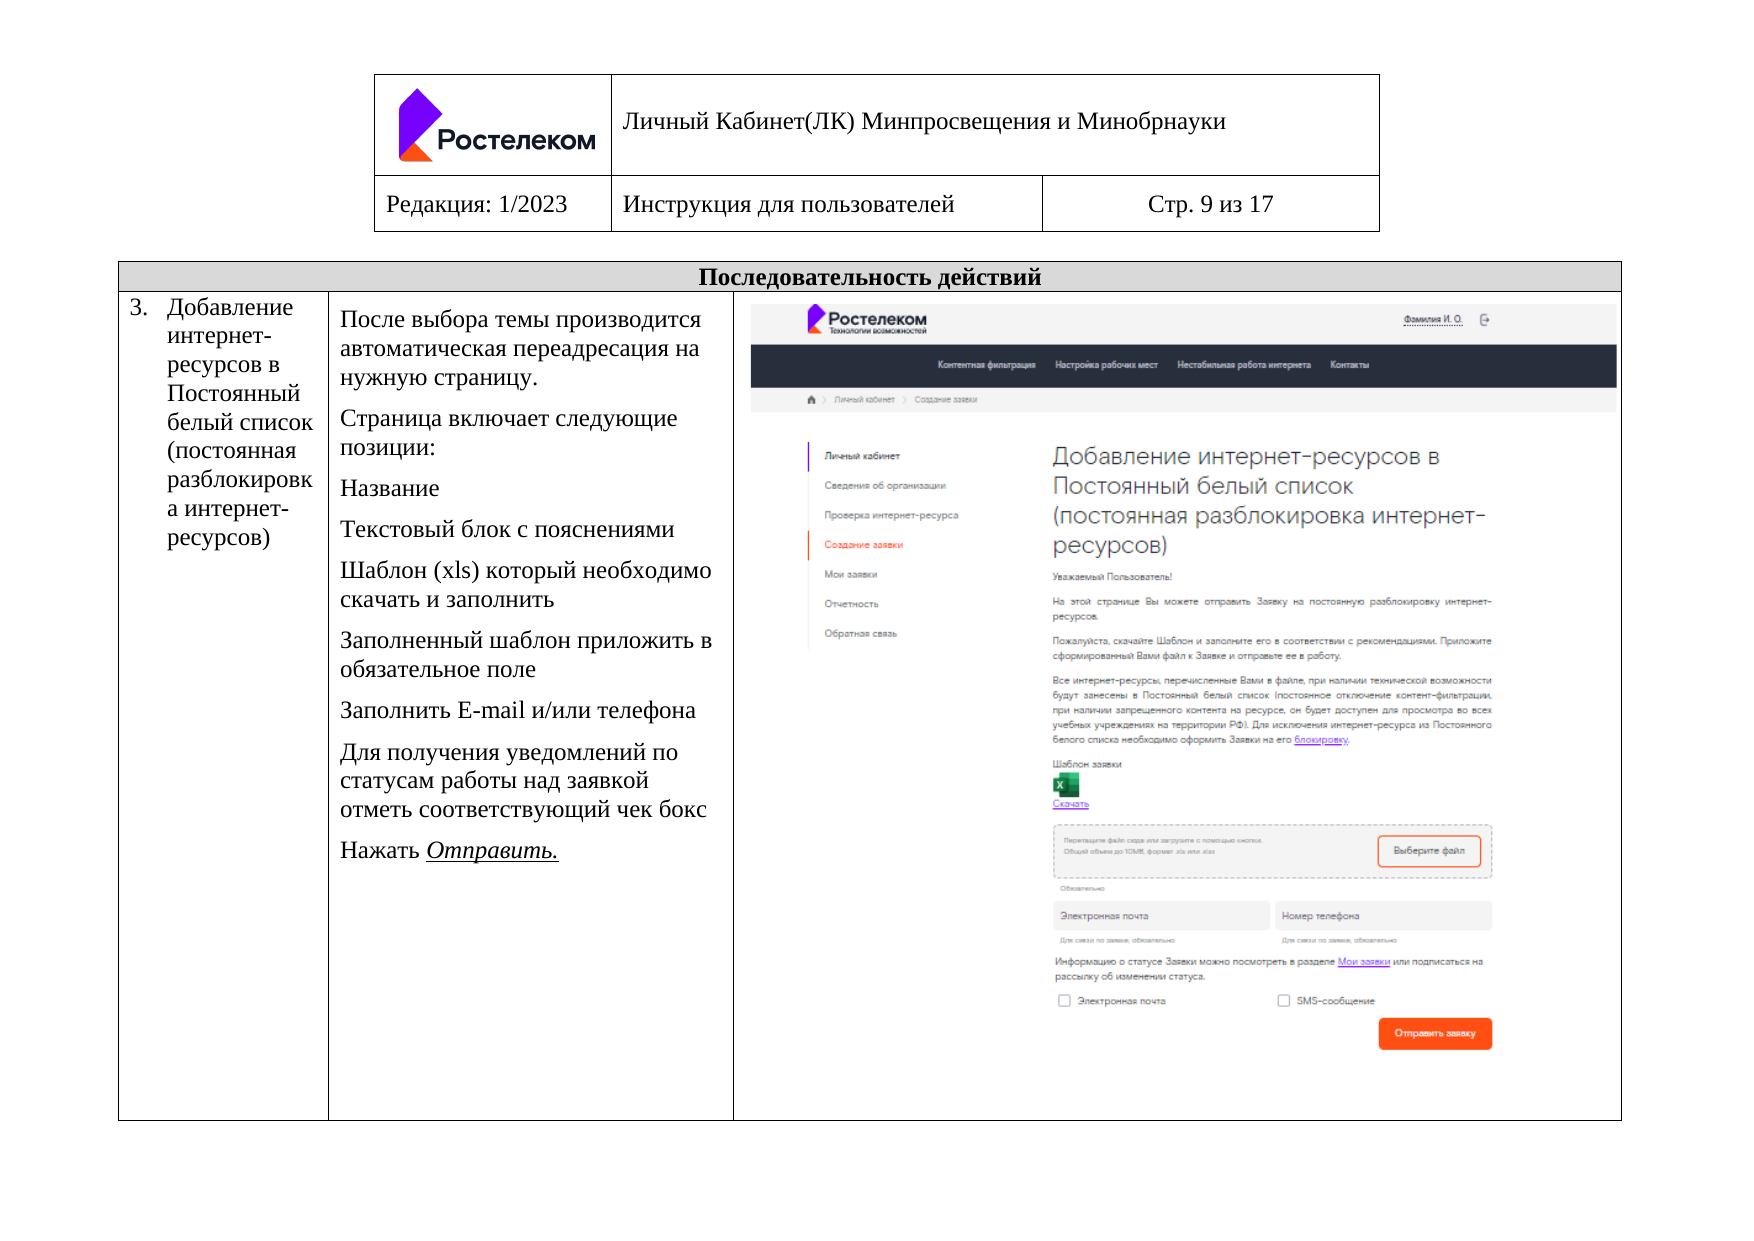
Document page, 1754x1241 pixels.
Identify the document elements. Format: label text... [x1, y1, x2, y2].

picture [385, 75, 609, 175]
table_cell Добавление интернет-ресурсов в Постоянный белый список (постоянная разблокировка интернет-ресурсов) [119, 292, 328, 1120]
picture [750, 304, 1617, 1108]
table_header Последовательность действий [119, 262, 1621, 291]
table_cell [734, 292, 1621, 1120]
